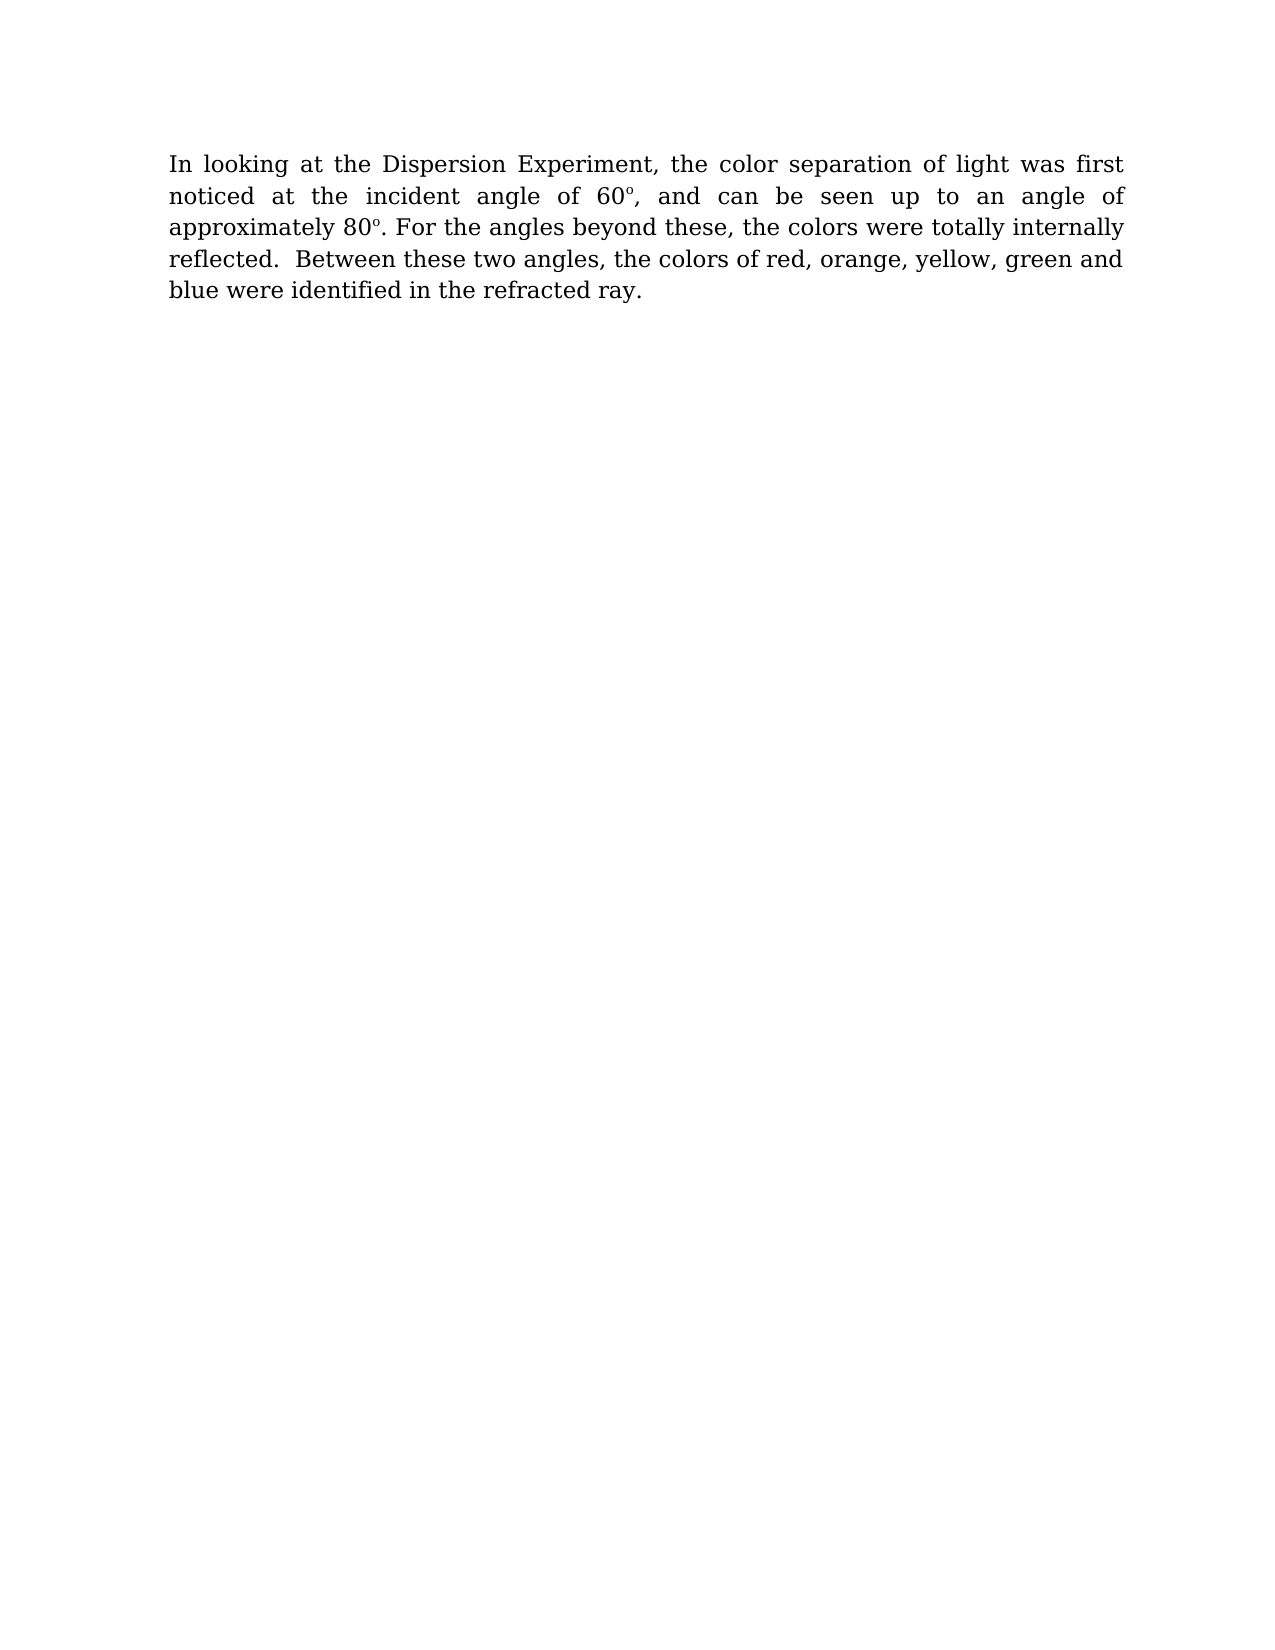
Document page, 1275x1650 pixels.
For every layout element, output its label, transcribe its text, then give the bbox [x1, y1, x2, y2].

text In looking at the Dispersion Experiment, the color separation of light was first noticed at the incident angle of 60o, and can be seen up to an angle of approximately 80o. For the angles beyond these, the colors were totally internally reflected. Between these two angles, the colors of red, orange, yellow, green and blue were identified in the refracted ray. [169, 150, 1125, 304]
